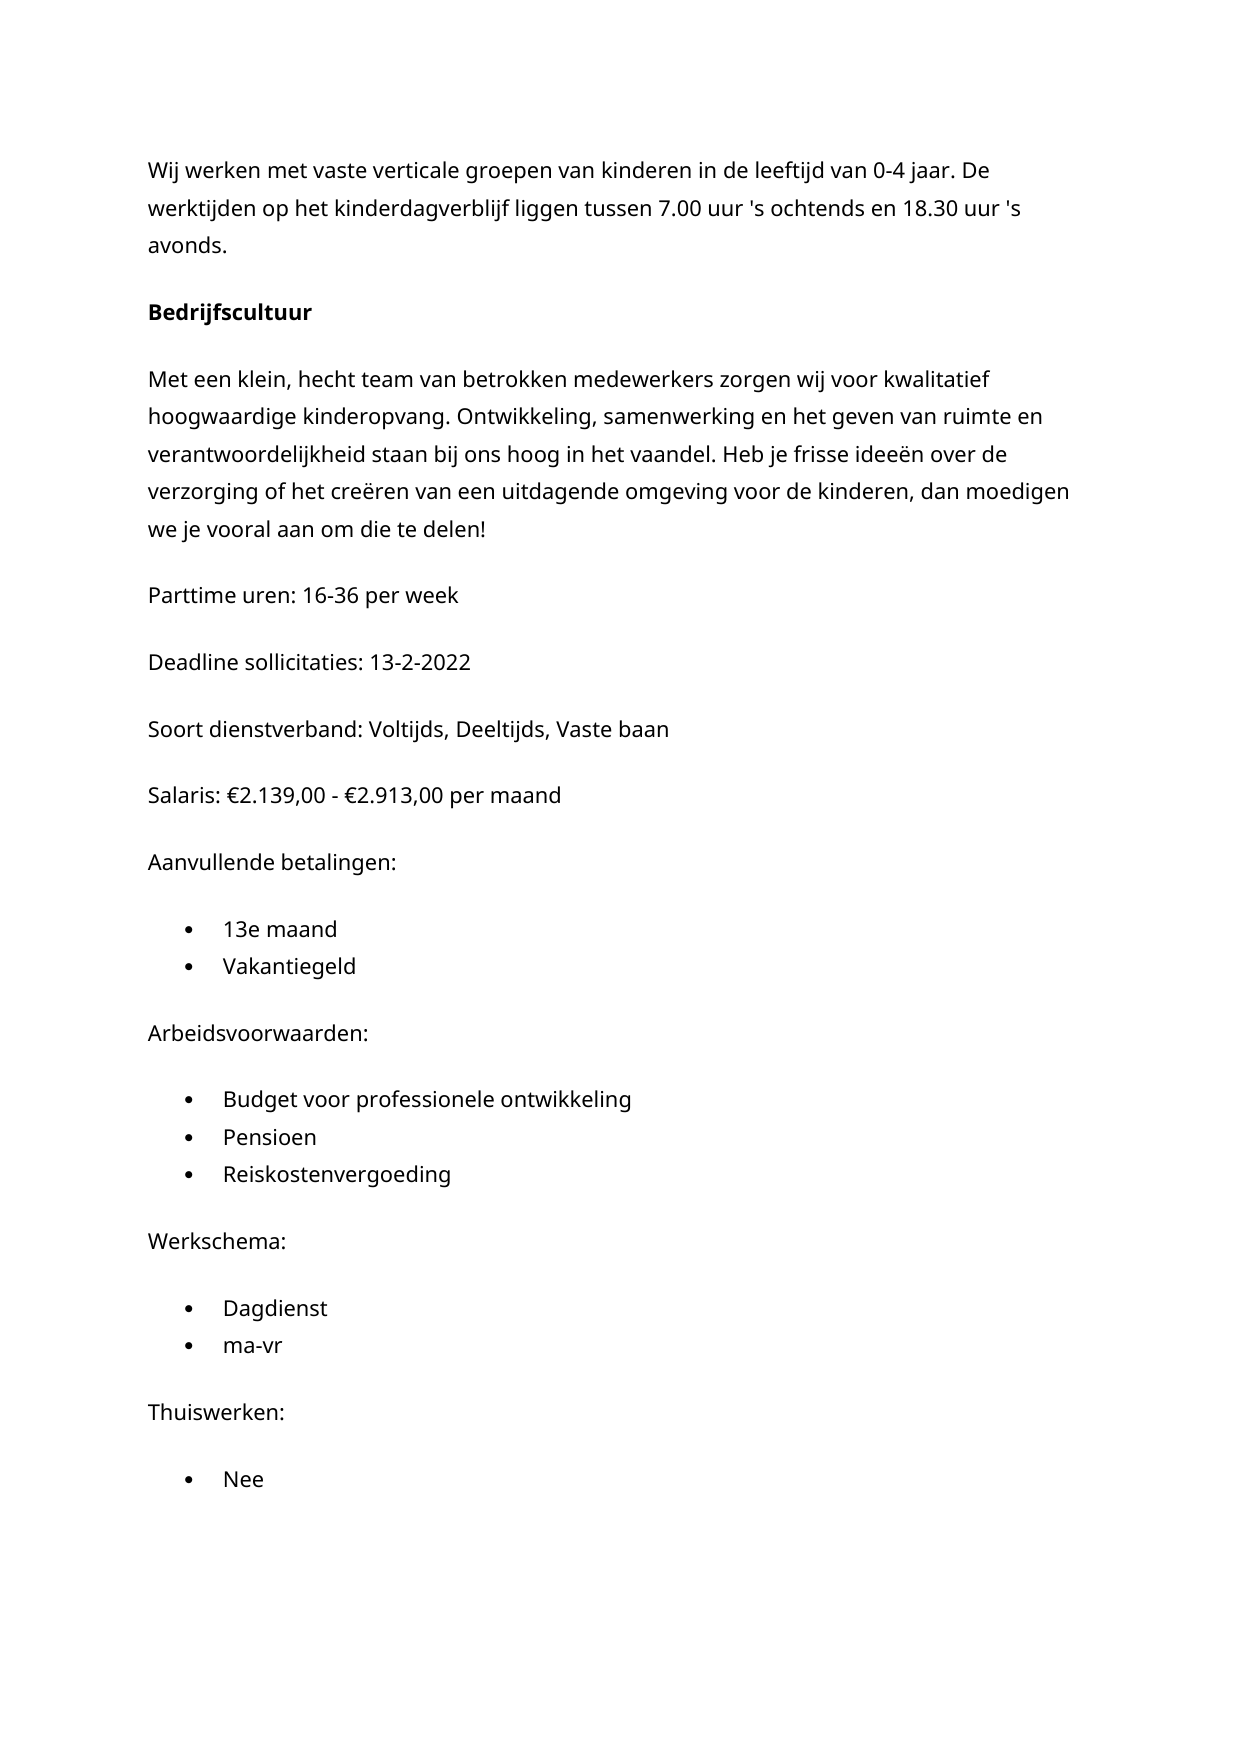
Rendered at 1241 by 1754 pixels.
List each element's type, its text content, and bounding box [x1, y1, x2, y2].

list Budget voor professionele ontwikkeling [185, 1077, 1093, 1114]
list Pensioen [185, 1114, 1093, 1152]
list ma-vr [185, 1323, 1093, 1360]
text Werkschema: [148, 1218, 1093, 1256]
list Reiskostenvergoeding [185, 1152, 1093, 1189]
text Parttime uren: 16-36 per week [148, 573, 1093, 610]
text Arbeidsvoorwaarden: [148, 1010, 1093, 1048]
list Vakantiegeld [185, 943, 1093, 981]
text Deadline sollicitaties: 13-2-2022 [148, 639, 1093, 677]
text Salaris: €2.139,00 - €2.913,00 per maand [148, 773, 1093, 810]
text Wij werken met vaste verticale groepen van kinderen in de leeftijd van 0-4 jaar. De werktijden op het kinderdagverblijf liggen tussen 7.00 uur 's ochtends en 18.30 uur 's avonds. [148, 148, 1093, 260]
text Thuiswerken: [148, 1389, 1093, 1427]
list Nee [185, 1456, 1093, 1493]
text Aanvullende betalingen: [148, 839, 1093, 877]
text Bedrijfscultuur [148, 289, 1093, 327]
list Dagdienst [185, 1285, 1093, 1323]
text Met een klein, hecht team van betrokken medewerkers zorgen wij voor kwalitatief hoogwaardige kinderopvang. Ontwikkeling, samenwerking en het geven van ruimte en verantwoordelijkheid staan bij ons hoog in het vaandel. Heb je frisse ideeën over de verzorging of het creëren van een uitdagende omgeving voor de kinderen, dan moedigen we je vooral aan om die te delen! [148, 356, 1093, 543]
list 13e maand [185, 906, 1093, 943]
text Soort dienstverband: Voltijds, Deeltijds, Vaste baan [148, 706, 1093, 743]
